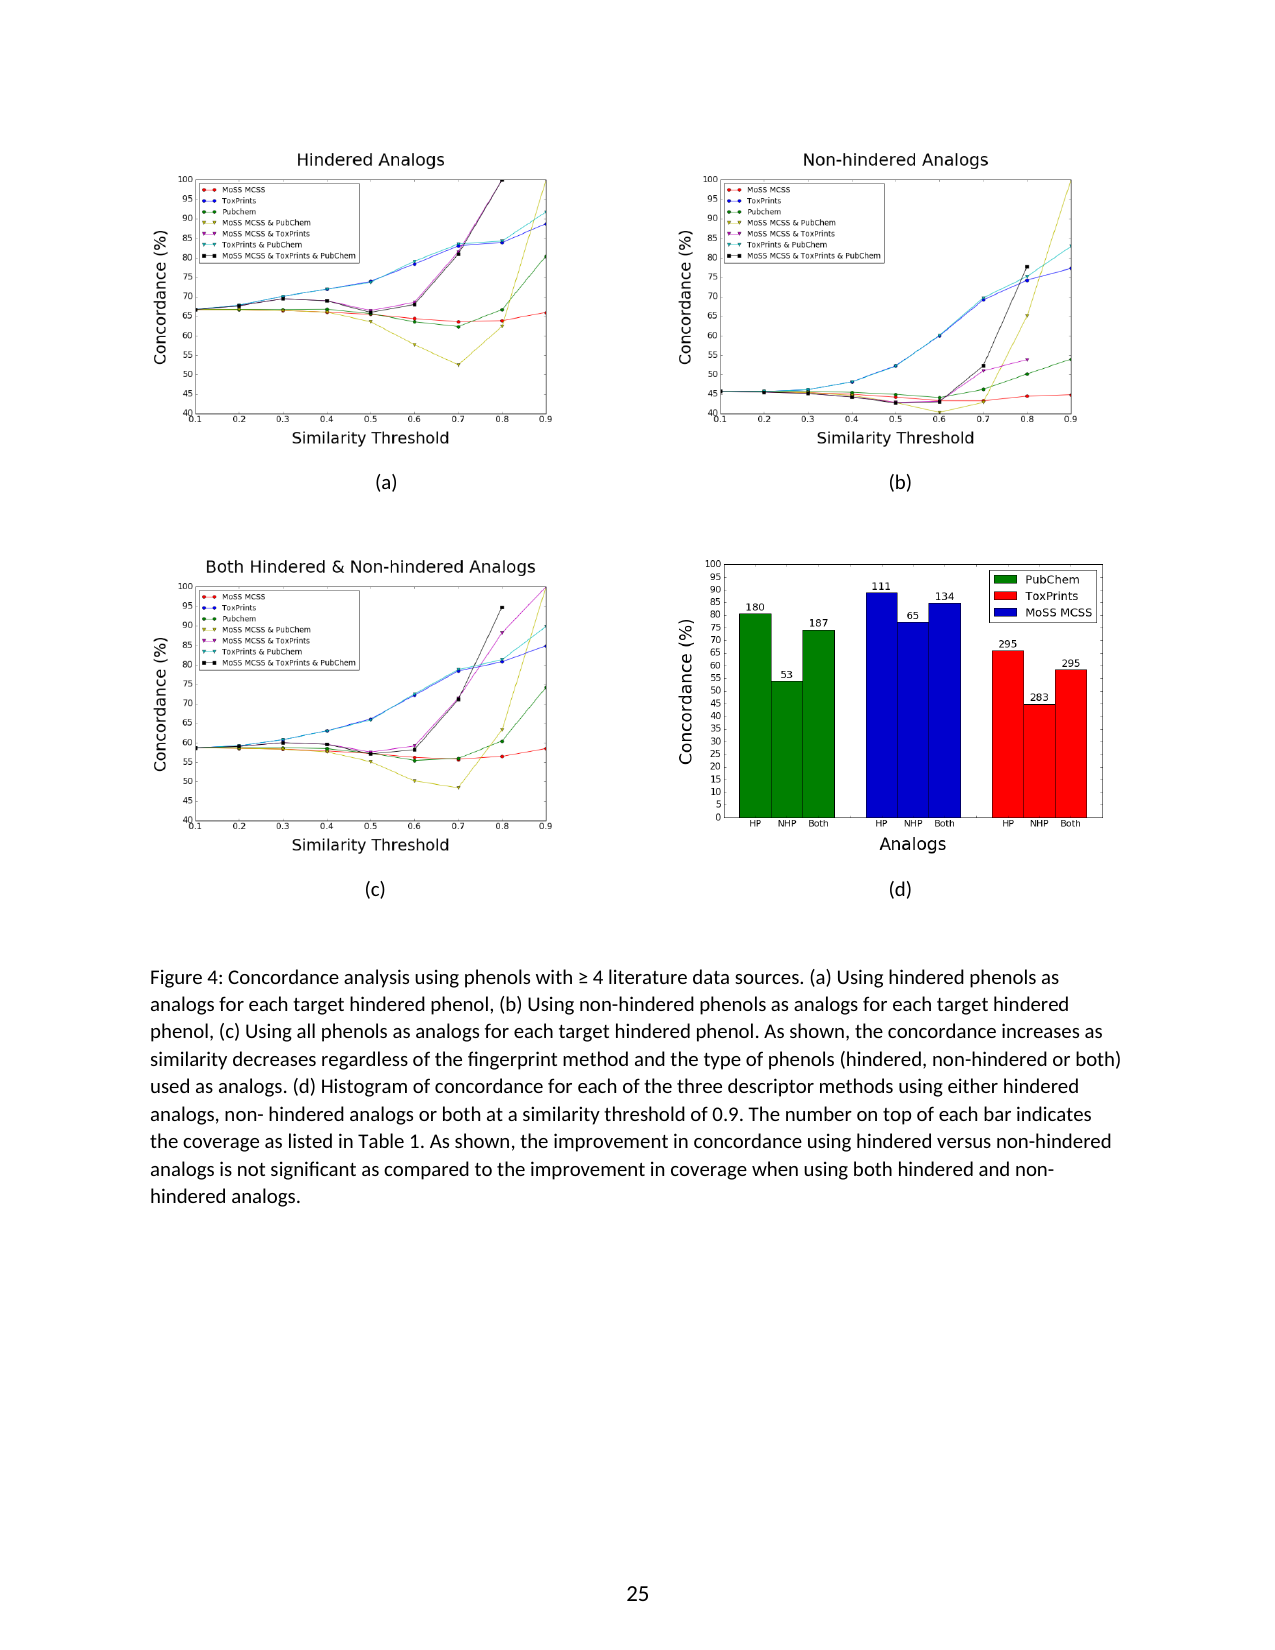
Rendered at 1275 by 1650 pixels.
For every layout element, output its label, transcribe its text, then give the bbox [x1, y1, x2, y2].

text (d) [675, 876, 1125, 901]
picture [150, 150, 555, 450]
picture [675, 557, 1106, 857]
picture [150, 557, 555, 857]
text (b) [675, 469, 1125, 494]
text (c) [150, 876, 600, 901]
picture [675, 150, 1080, 450]
text Figure 4: Concordance analysis using phenols with ≥ 4 literature data sources. (a) Using hindered phenols as analogs for each target hindered phenol, (b) Using non-hindered phenols as analogs for each target hindered phenol, (c) Using all phenols as analogs for each target hindered phenol. As shown, the concordance increases as similarity decreases regardless of the fingerprint method and the type of phenols (hindered, non-hindered or both) used as analogs. (d) Histogram of concordance for each of the three descriptor methods using either hindered analogs, non- hindered analogs or both at a similarity threshold of 0.9. The number on top of each bar indicates the coverage as listed in Table 1. As shown, the improvement in concordance using hindered versus non-hindered analogs is not significant as compared to the improvement in coverage when using both hindered and non-hindered analogs. [150, 964, 1125, 1208]
